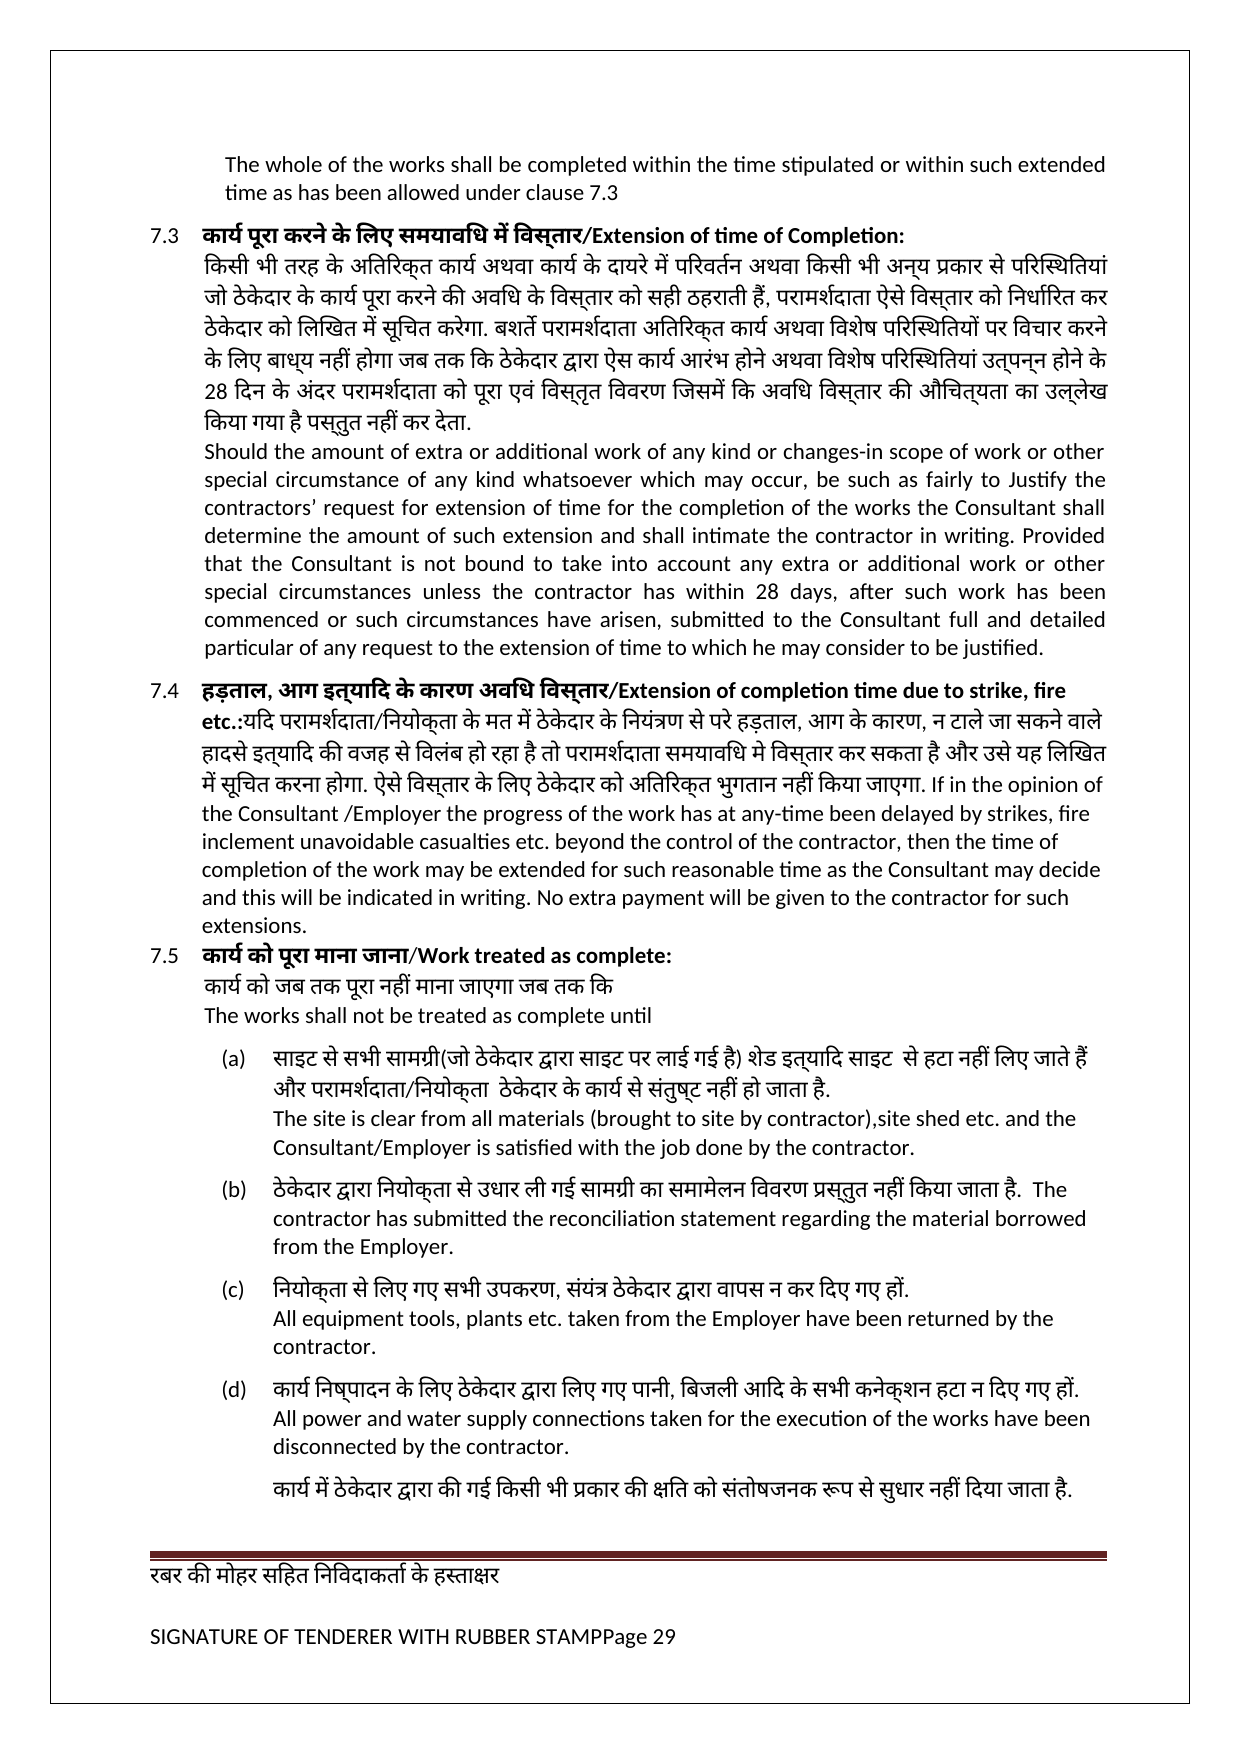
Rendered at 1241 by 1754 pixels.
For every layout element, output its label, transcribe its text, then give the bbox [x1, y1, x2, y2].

list ठेकेदार द्वारा नियोक्‍ता से उधार ली गई सामग्री का समामेलन विवरण प्रस्‍तुत नहीं किया जाता है. The contractor has submitted the reconciliation statement regarding the material borrowed from the Employer. [221, 1173, 1107, 1260]
text All power and water supply connections taken for the execution of the works have been disconnected by the contractor. [273, 1404, 1107, 1460]
text किसी भी तरह के अतिरिक्‍त कार्य अथवा कार्य के दायरे में परिवर्तन अथवा किसी भी अन्‍य प्रकार से परिस्थितियां जो ठेकेदार के कार्य पूरा करने की अवधि के विस्‍तार को सही ठहराती हैं, परामर्शदाता ऐसे विस्‍तार को निर्धारित कर ठेकेदार को लिखित में सूचित करेगा. बशर्ते परामर्शदाता अतिरिक्‍त कार्य अथवा विशेष परिस्थितियों पर विचार करने के लिए बाध्‍य नहीं होगा जब तक कि ठेकेदार द्वारा ऐस कार्य आरंभ होने अथवा विशेष परिस्थितियां उत्‍पन्‍न होने के 28 दिन के अंदर परामर्शदाता को पूरा एवं विस्‍तृत विवरण जिसमें कि अवधि विस्‍तार की औचित्‍यता का उल्‍लेख किया गया है पस्‍तुत नहीं कर देता. [204, 250, 1107, 437]
text The works shall not be treated as complete until [204, 1002, 1107, 1029]
text कार्य में ठेकेदार द्वारा की गई किसी भी प्रकार की क्षति को संतोषजनक रूप से सुधार नहीं दिया जाता है. [273, 1472, 1107, 1504]
text The whole of the works shall be completed within the time stipulated or within such extended time as has been allowed under clause 7.3 [225, 150, 1107, 206]
list साइट से सभी सामग्री(जो ठेकेदार द्वारा साइट पर लाई गई है) शेड इत्‍यादि साइट से हटा नहीं लिए जाते हैं और परामर्शदाता/नियोक्‍ता ठेकेदार के कार्य से संतुष्‍ट नहीं हो जाता है. [221, 1042, 1107, 1104]
text All equipment tools, plants etc. taken from the Employer have been returned by the contractor. [273, 1304, 1107, 1360]
list कार्य निष्‍पादन के लिए ठेकेदार द्वारा लिए गए पानी, बिजली आदि के सभी कनेक्‍शन हटा न दिए गए हों. [221, 1373, 1107, 1404]
text Should the amount of extra or additional work of any kind or changes-in scope of work or other special circumstance of any kind whatsoever which may occur, be such as fairly to Justify the contractors’ request for extension of time for the completion of the works the Consultant shall determine the amount of such extension and shall intimate the contractor in writing. Provided that the Consultant is not bound to take into account any extra or additional work or other special circumstances unless the contractor has within 28 days, after such work has been commenced or such circumstances have arisen, submitted to the Consultant full and detailed particular of any request to the extension of time to which he may consider to be justified. [204, 437, 1107, 661]
list नियोक्‍ता से लिए गए सभी उपकरण, संयंत्र ठेकेदार द्वारा वापस न कर दिए गए हों. [221, 1273, 1107, 1304]
text 7.4 हड़ताल, आग इत्‍यादि के कारण अवधि विस्‍तार/Extension of completion time due to strike, fire etc.:यदि परामर्शदाता/नियोक्‍ता के मत में ठेकेदार के नियंत्रण से परे हड़ताल, आग के कारण, न टाले जा सकने वाले हादसे इत्‍यादि की वजह से विलंब हो रहा है तो परामर्शदाता समयावधि मे विस्‍तार कर सकता है और उसे यह लिखित में सूचित करना होगा. ऐसे विस्‍तार के लिए ठेकेदार को अतिरिक्‍त भुगतान नहीं किया जाएगा. If in the opinion of the Consultant /Employer the progress of the work has at any-time been delayed by strikes, fire inclement unavoidable casualties etc. beyond the control of the contractor, then the time of completion of the work may be extended for such reasonable time as the Consultant may decide and this will be indicated in writing. No extra payment will be given to the contractor for such extensions. [150, 674, 1107, 939]
text कार्य को जब तक पूरा नहीं माना जाएगा जब तक कि [204, 970, 1107, 1002]
text 7.5 कार्य को पूरा माना जाना/Work treated as complete: [150, 939, 1107, 970]
text 7.3 कार्य पूरा करने के लिए समयावधि में विस्‍तार/Extension of time of Completion: [150, 218, 1107, 250]
text The site is clear from all materials (brought to site by contractor),site shed etc. and the Consultant/Employer is satisfied with the job done by the contractor. [273, 1104, 1107, 1161]
